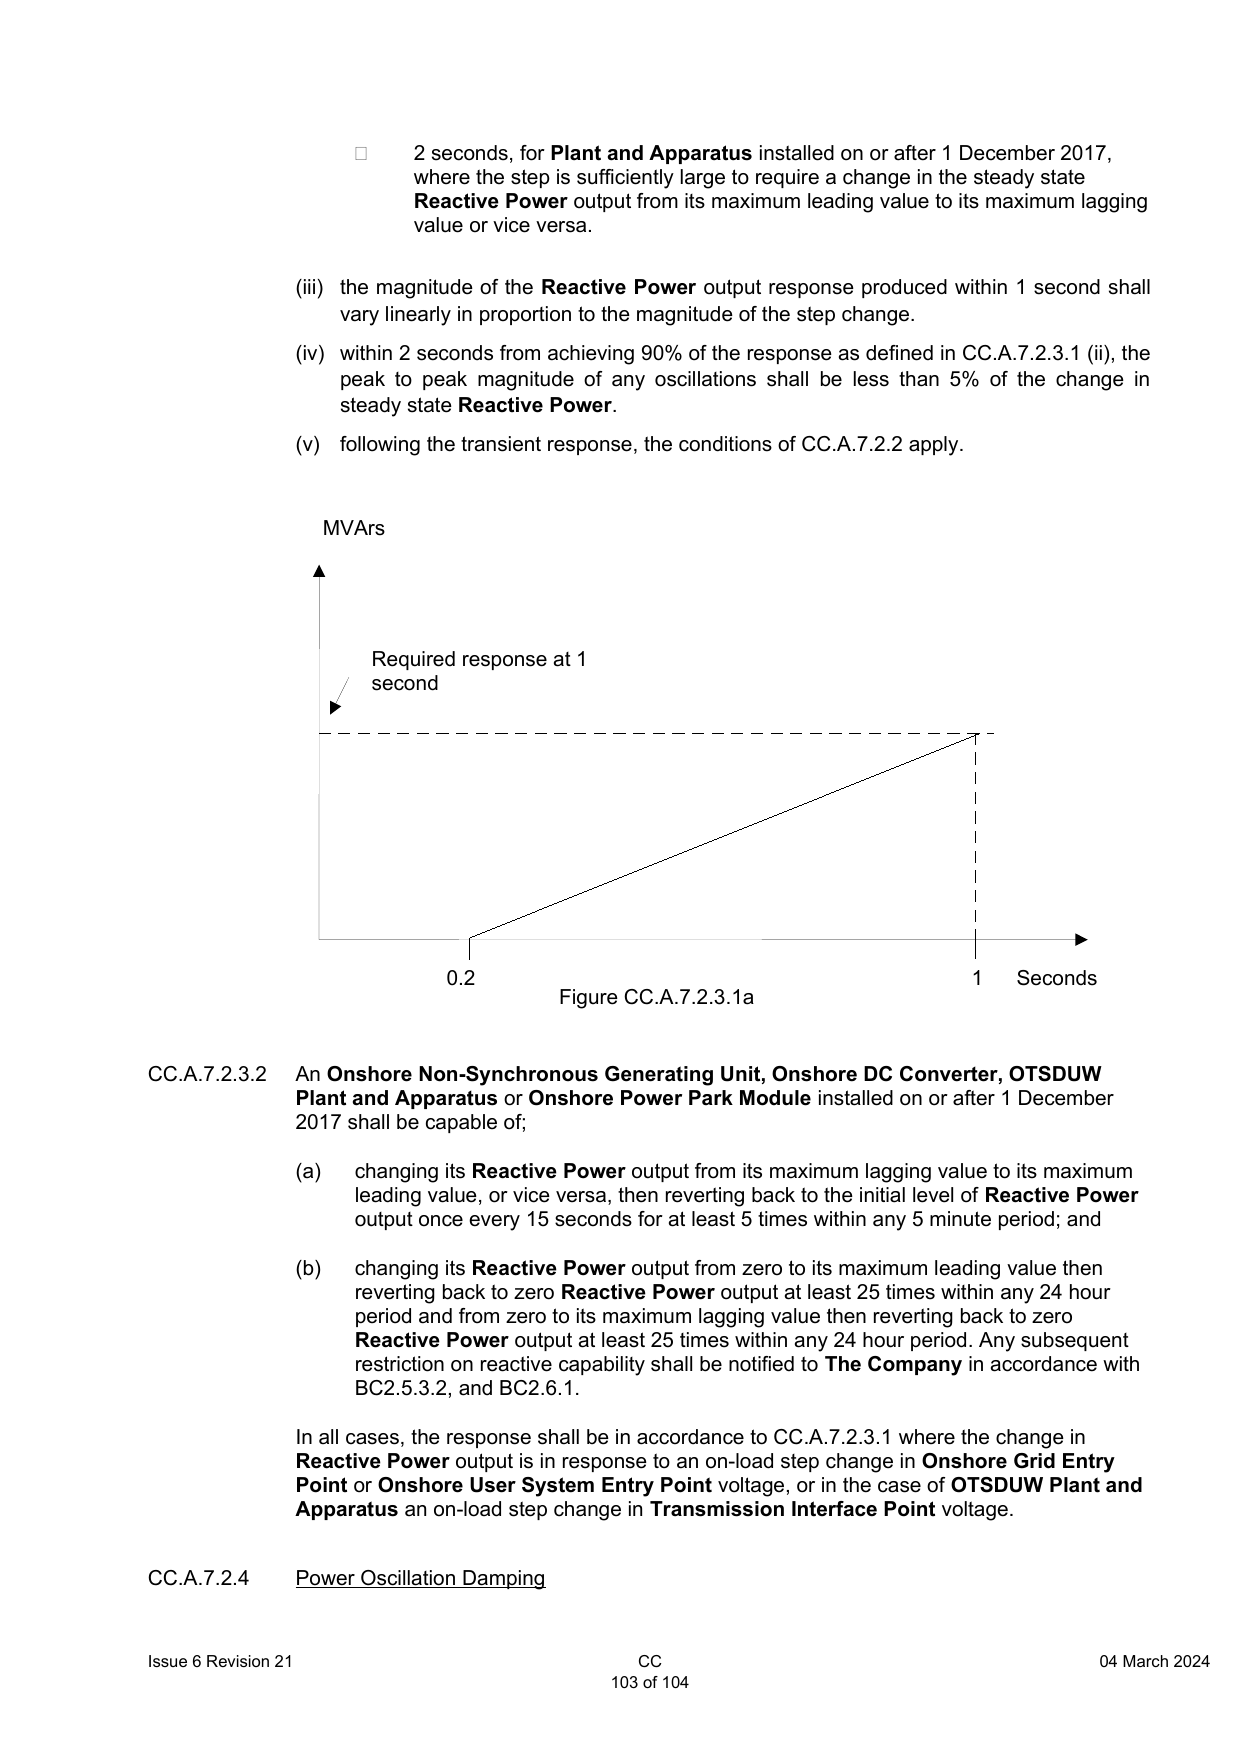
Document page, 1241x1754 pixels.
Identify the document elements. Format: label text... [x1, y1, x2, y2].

list 2 seconds, for Plant and Apparatus installed on or after 1 December 2017, where the step is sufficiently large to require a change in the steady state Reactive Power output from its maximum leading value to its maximum lagging value or vice versa. [354, 139, 1152, 236]
text (iv) within 2 seconds from achieving 90% of the response as defined in CC.A.7.2.3.1 (ii), the peak to peak magnitude of any oscillations shall be less than 5% of the change in steady state Reactive Power. [295, 340, 1152, 417]
text CC.A.7.2.3.2 An Onshore Non-Synchronous Generating Unit, Onshore DC Converter, OTSDUW Plant and Apparatus or Onshore Power Park Module installed on or after 1 December 2017 shall be capable of; [148, 1062, 1152, 1134]
text (iii) the magnitude of the Reactive Power output response produced within 1 second shall vary linearly in proportion to the magnitude of the step change. [295, 275, 1152, 326]
subtitle changing its Reactive Power output from zero to its maximum leading value then reverting back to zero Reactive Power output at least 25 times within any 24 hour period and from zero to its maximum lagging value then reverting back to zero Reactive Power output at least 25 times within any 24 hour period. Any subsequent restriction on reactive capability shall be notified to The Company in accordance with BC2.5.3.2, and BC2.6.1. [295, 1256, 1152, 1400]
text (v) following the transient response, the conditions of CC.A.7.2.2 apply. [295, 432, 1152, 456]
subtitle In all cases, the response shall be in accordance to CC.A.7.2.3.1 where the change in Reactive Power output is in response to an on-load step change in Onshore Grid Entry Point or Onshore User System Entry Point voltage, or in the case of OTSDUW Plant and Apparatus an on-load step change in Transmission Interface Point voltage. [295, 1425, 1152, 1521]
text CC.A.7.2.4 Power Oscillation Damping [148, 1566, 1152, 1589]
subtitle changing its Reactive Power output from its maximum lagging value to its maximum leading value, or vice versa, then reverting back to the initial level of Reactive Power output once every 15 seconds for at least 5 times within any 5 minute period; and [295, 1159, 1152, 1231]
